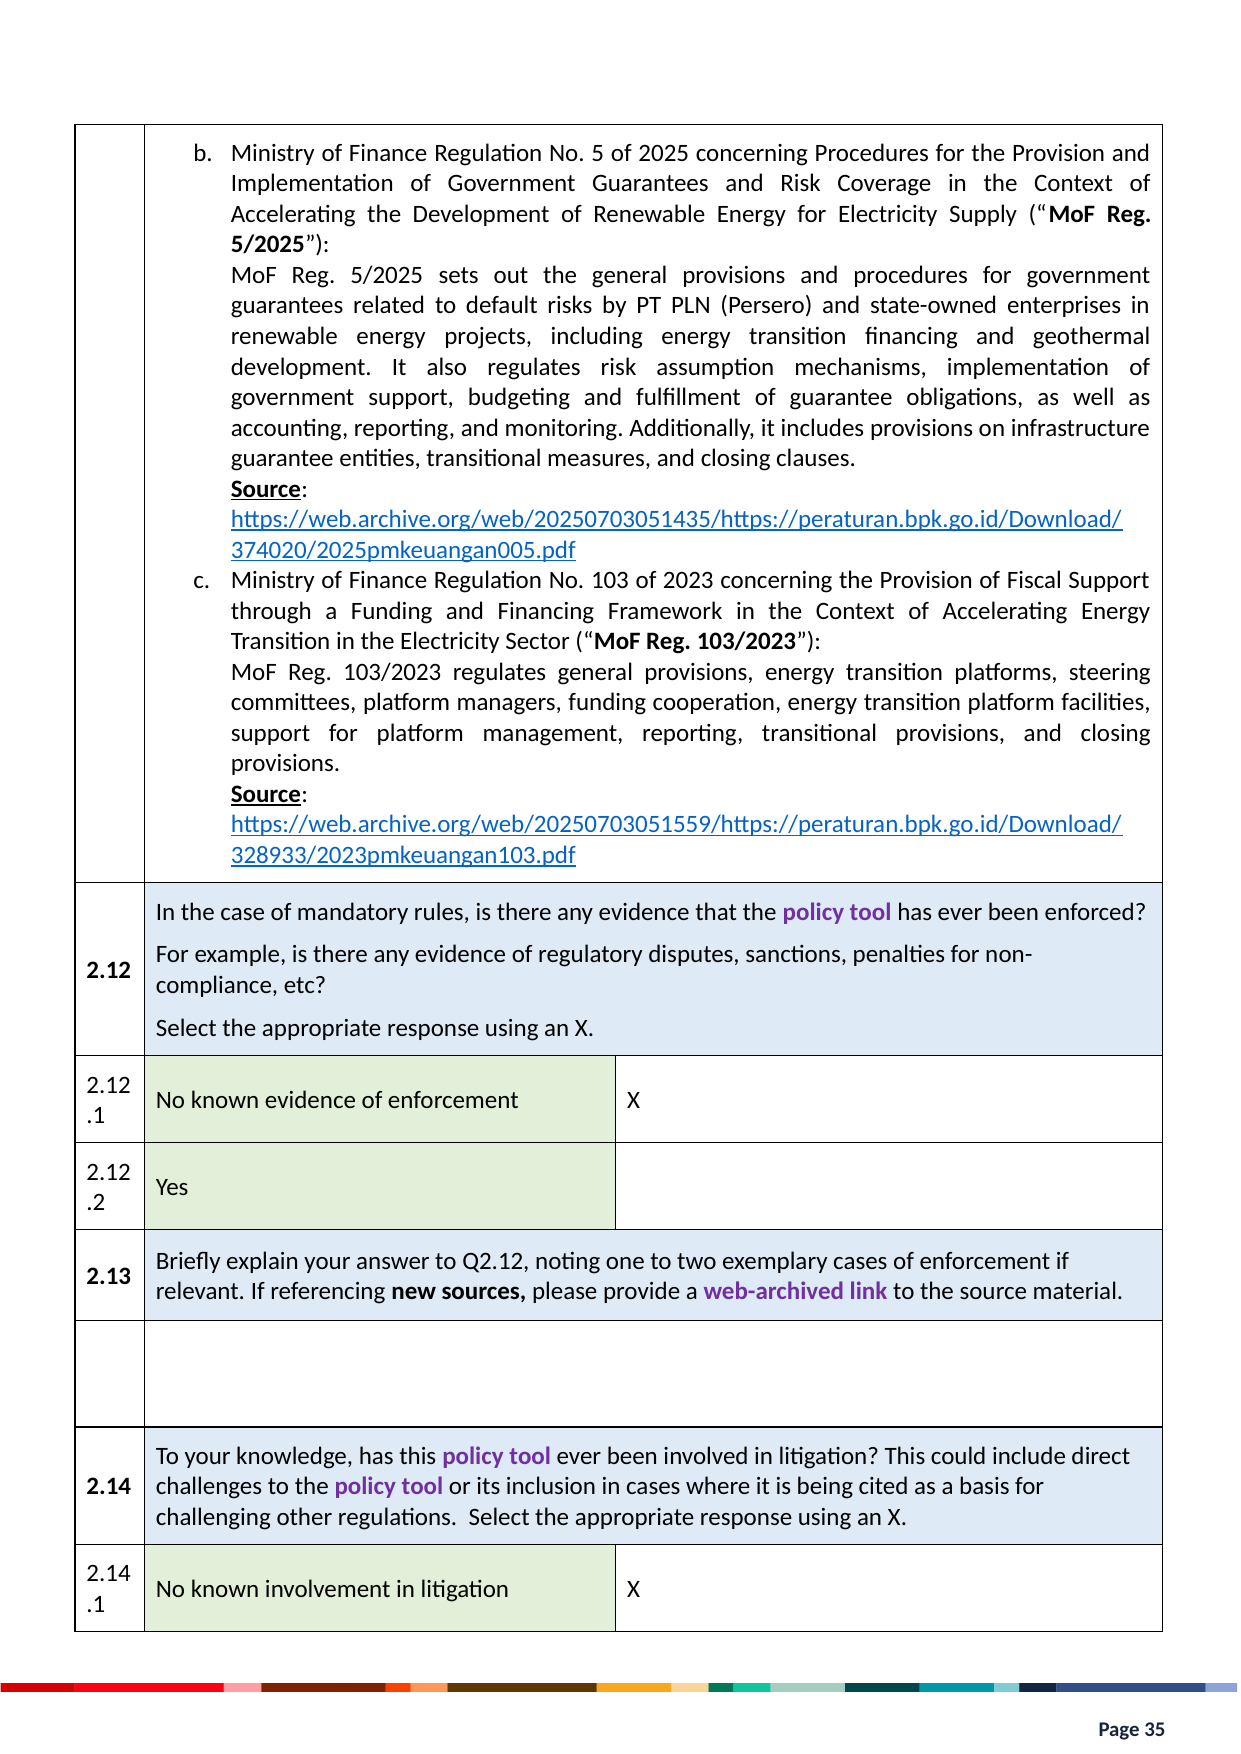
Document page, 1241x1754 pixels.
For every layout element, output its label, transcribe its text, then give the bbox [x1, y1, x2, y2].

table_cell X [616, 1056, 1162, 1142]
table_cell 2.13 [76, 1230, 144, 1320]
table_cell 2.14.1 [76, 1545, 144, 1631]
table_cell [616, 1143, 1162, 1229]
table_cell 2.12 [76, 883, 144, 1055]
table_cell No known evidence of enforcement [145, 1056, 615, 1142]
table_cell In the case of mandatory rules, is there any evidence that the policy tool has ever been enforced? For example, is there any evidence of regulatory disputes, sanctions, penalties for non-compliance, etc? Select the appropriate response using an X. [145, 883, 1162, 1055]
table_cell Briefly explain your answer to Q2.12, noting one to two exemplary cases of enforcement if relevant. If referencing new sources, please provide a web-archived link to the source material. [145, 1230, 1162, 1320]
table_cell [145, 125, 1162, 882]
table_cell Yes [145, 1143, 615, 1229]
table_cell 2.12.2 [76, 1143, 144, 1229]
table_cell To your knowledge, has this policy tool ever been involved in litigation? This could include direct challenges to the policy tool or its inclusion in cases where it is being cited as a basis for challenging other regulations. Select the appropriate response using an X. [145, 1428, 1162, 1544]
table_cell [145, 1321, 1162, 1426]
table_cell [76, 125, 144, 882]
table_cell X [616, 1545, 1162, 1631]
table_cell 2.14 [76, 1428, 144, 1544]
table_cell No known involvement in litigation [145, 1545, 615, 1631]
table_cell 2.12.1 [76, 1056, 144, 1142]
table_cell [76, 1321, 144, 1426]
picture [0, 1683, 1236, 1692]
